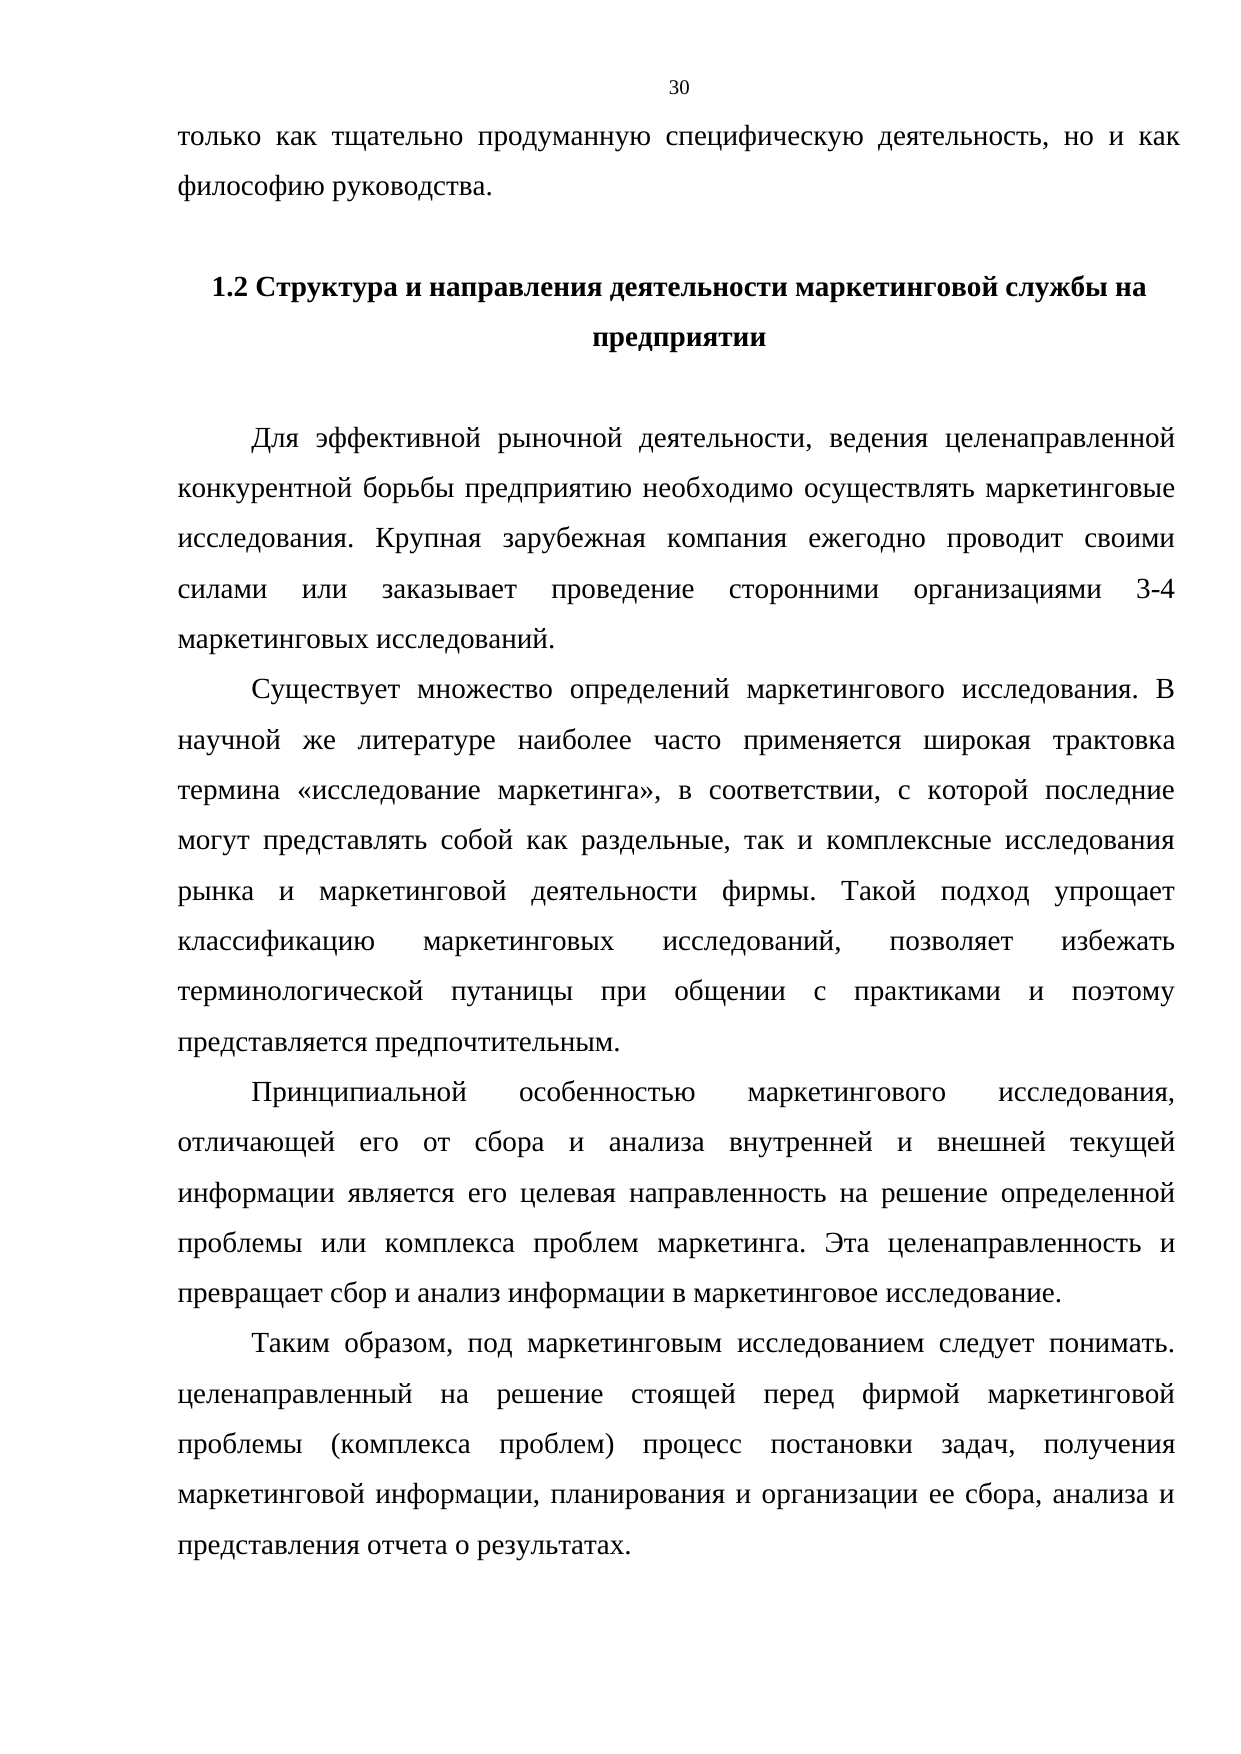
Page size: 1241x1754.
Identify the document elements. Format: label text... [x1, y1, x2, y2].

text Таким образом, под маркетинговым исследованием следует понимать. целенаправленный на решение стоящей перед фирмой маркетинговой проблемы (комплекса проблем) процесс постановки задач, получения маркетинговой информации, планирования и организации ее сбора, анализа и представления отчета о результатах. [177, 1326, 1176, 1560]
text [177, 118, 1181, 202]
text Для эффективной рыночной деятельности, ведения целенаправленной конкурентной борьбы предприятию необходимо осуществлять маркетинговые исследования. Крупная зарубежная компания ежегодно проводит своими силами или заказывает проведение сторонними организациями 3-4 маркетинговых исследований. [177, 420, 1176, 655]
text 1.2 Структура и направления деятельности маркетинговой службы на предприятии [177, 269, 1181, 353]
text Принципиальной особенностью маркетингового исследования, отличающей его от сбора и анализа внутренней и внешней текущей информации является его целевая направленность на решение определенной проблемы или комплекса проблем маркетинга. Эта целенаправленность и превращает сбор и анализ информации в маркетинговое исследование. [177, 1074, 1176, 1309]
text Существует множество определений маркетингового исследования. В научной же литературе наиболее часто применяется широкая трактовка термина «исследование маркетинга», в соответствии, с которой последние могут представлять собой как раздельные, так и комплексные исследования рынка и маркетинговой деятельности фирмы. Такой подход упрощает классификацию маркетинговых исследований, позволяет избежать терминологической путаницы при общении с практиками и поэтому представляется предпочтительным. [177, 672, 1176, 1057]
